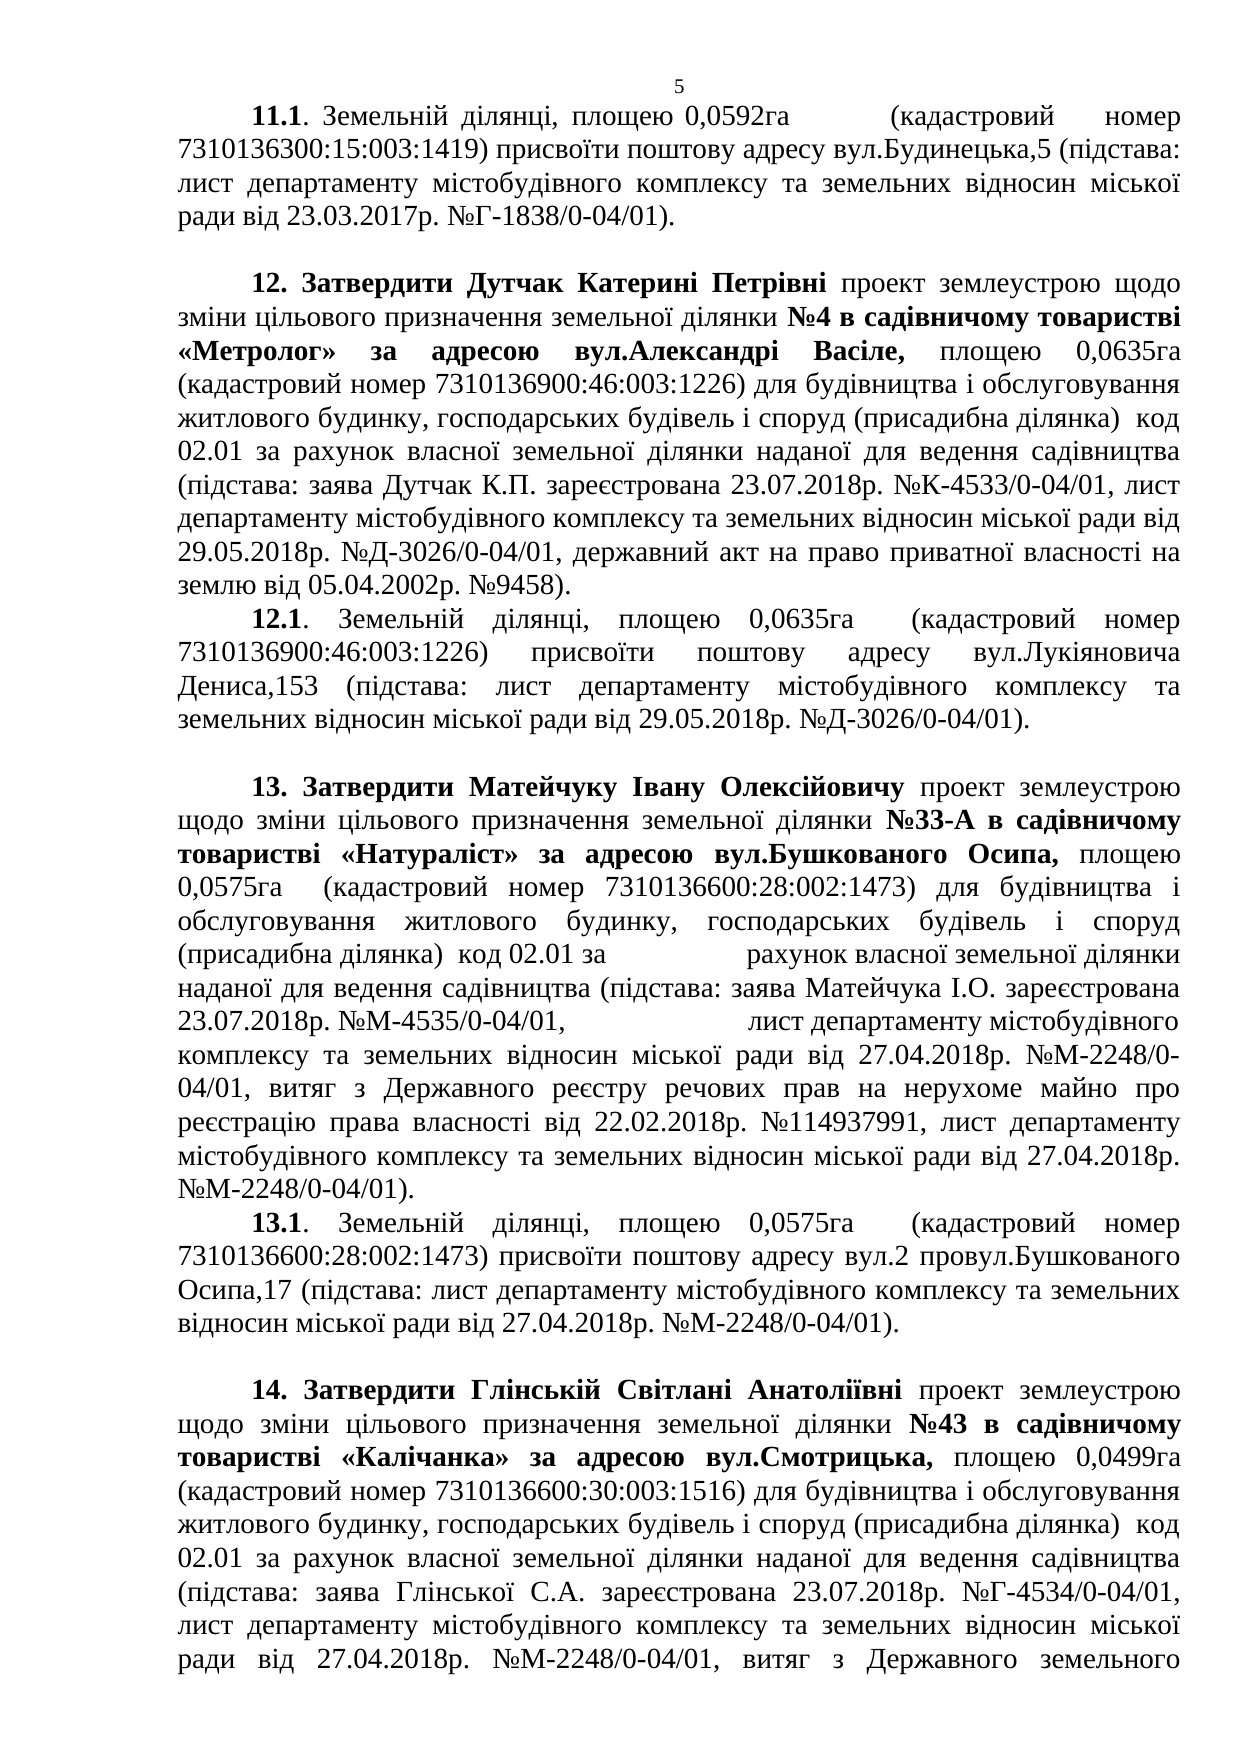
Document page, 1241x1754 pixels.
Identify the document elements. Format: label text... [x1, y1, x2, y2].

text 12.1. Земельній ділянці, площею 0,0635га (кадастровий номер 7310136900:46:003:1226) присвоїти поштову адресу вул.Лукіяновича Дениса,153 (підстава: лист департаменту містобудівного комплексу та земельних відносин міської ради від 29.05.2018р. №Д-3026/0-04/01). [177, 601, 1181, 735]
text 11.1. Земельній ділянці, площею 0,0592га (кадастровий номер 7310136300:15:003:1419) присвоїти поштову адресу вул.Будинецька,5 (підстава: лист департаменту містобудівного комплексу та земельних відносин міської ради від 23.03.2017р. №Г-1838/0-04/01). [177, 98, 1181, 232]
text 13.1. Земельній ділянці, площею 0,0575га (кадастровий номер 7310136600:28:002:1473) присвоїти поштову адресу вул.2 провул.Бушкованого Осипа,17 (підстава: лист департаменту містобудівного комплексу та земельних відносин міської ради від 27.04.2018р. №М-2248/0-04/01). [177, 1205, 1181, 1339]
text 13. Затвердити Матейчуку Івану Олексійовичу проект землеустрою щодо зміни цільового призначення земельної ділянки №33-А в садівничому товаристві «Натураліст» за адресою вул.Бушкованого Осипа, площею 0,0575га (кадастровий номер 7310136600:28:002:1473) для будівництва і обслуговування житлового будинку, господарських будівель і споруд (присадибна ділянка) код 02.01 за рахунок власної земельної ділянки наданої для ведення садівництва (підстава: заява Матейчука І.О. зареєстрована 23.07.2018р. №М-4535/0-04/01, лист департаменту містобудівного комплексу та земельних відносин міської ради від 27.04.2018р. №М-2248/0-04/01, витяг з Державного реєстру речових прав на нерухоме майно про реєстрацію права власності від 22.02.2018р. №114937991, лист департаменту містобудівного комплексу та земельних відносин міської ради від 27.04.2018р. №М-2248/0-04/01). [177, 769, 1181, 1205]
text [177, 1372, 1181, 1674]
text 12. Затвердити Дутчак Катерині Петрівні проект землеустрою щодо зміни цільового призначення земельної ділянки №4 в садівничому товаристві «Метролог» за адресою вул.Александрі Васіле, площею 0,0635га (кадастровий номер 7310136900:46:003:1226) для будівництва і обслуговування житлового будинку, господарських будівель і споруд (присадибна ділянка) код 02.01 за рахунок власної земельної ділянки наданої для ведення садівництва (підстава: заява Дутчак К.П. зареєстрована 23.07.2018р. №К-4533/0-04/01, лист департаменту містобудівного комплексу та земельних відносин міської ради від 29.05.2018р. №Д-3026/0-04/01, державний акт на право приватної власності на землю від 05.04.2002р. №9458). [177, 266, 1181, 601]
